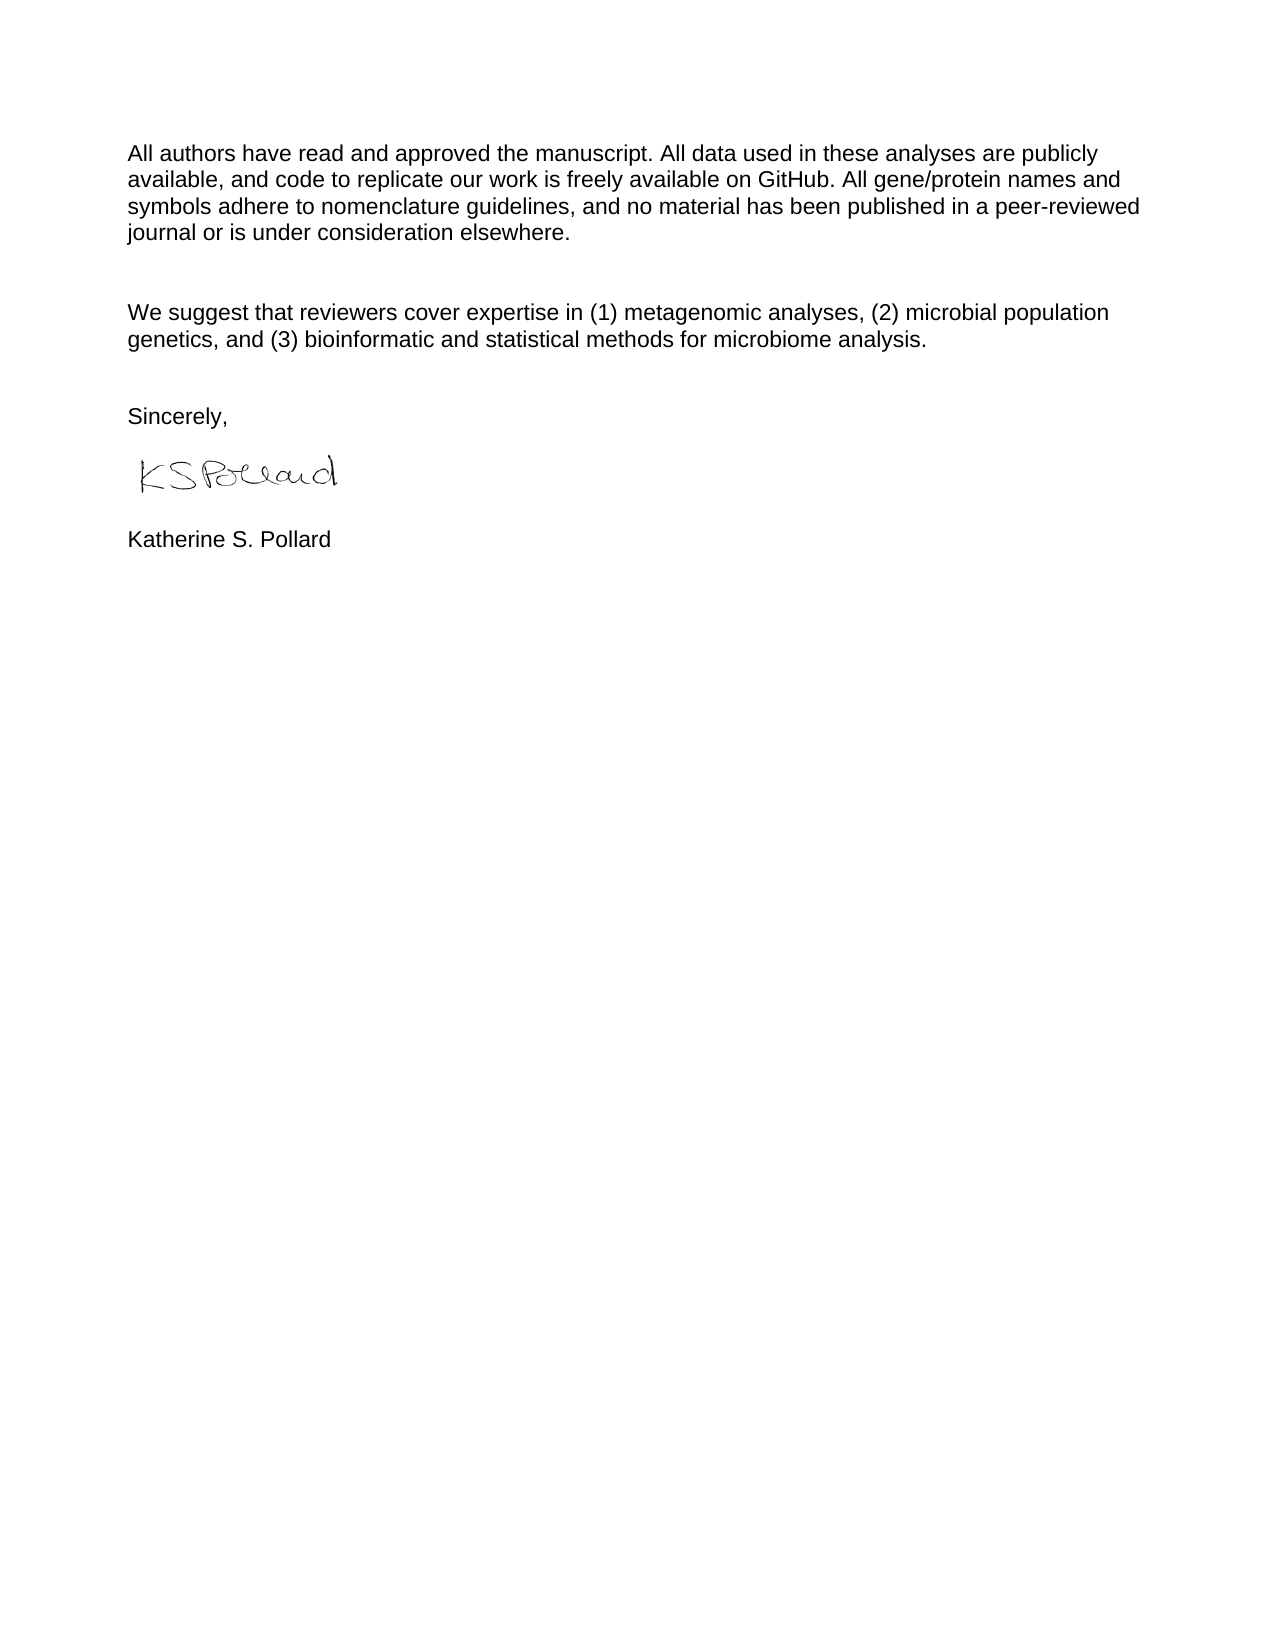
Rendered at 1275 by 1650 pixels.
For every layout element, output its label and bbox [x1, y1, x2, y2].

picture [127, 429, 360, 527]
